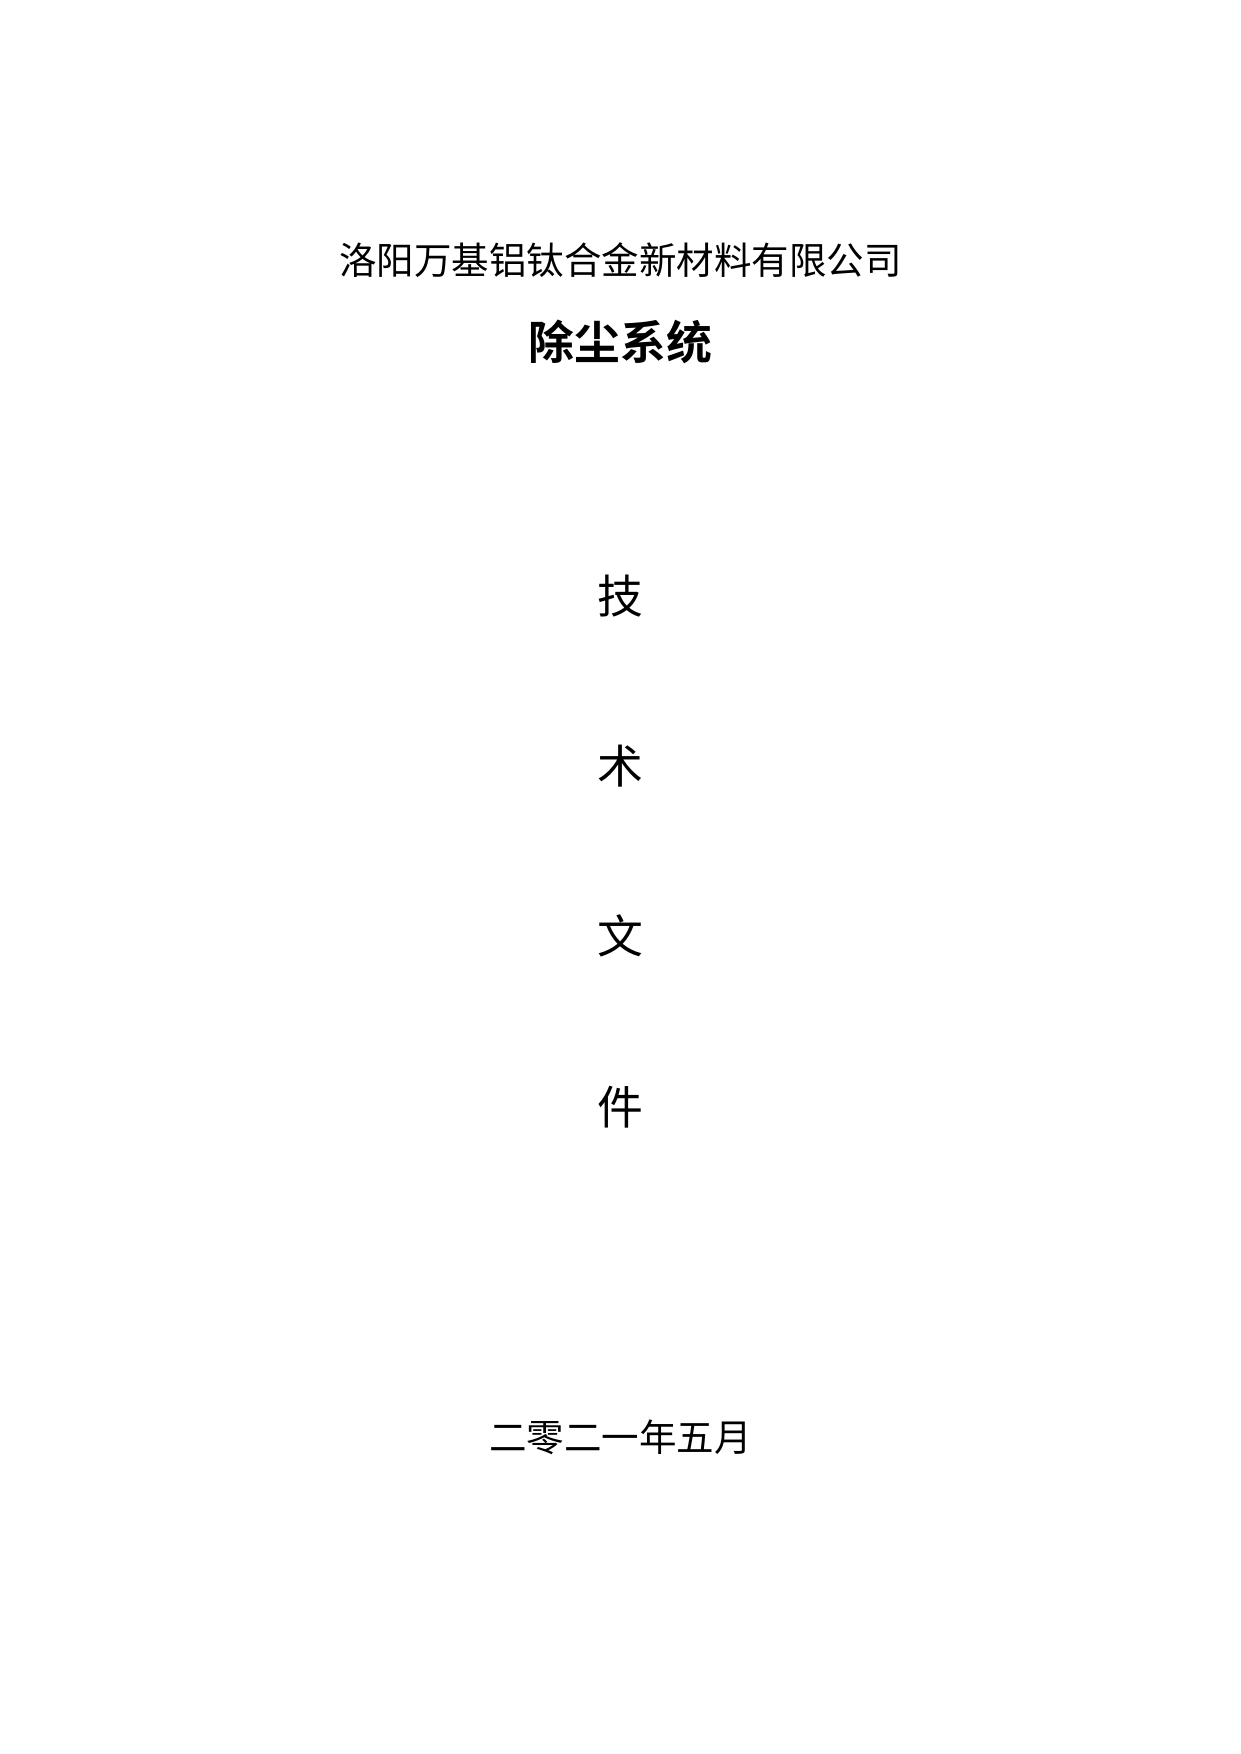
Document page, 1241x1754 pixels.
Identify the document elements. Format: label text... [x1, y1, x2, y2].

text 文 [187, 901, 1053, 967]
text 二零二一年五月 [187, 1408, 1053, 1462]
text 术 [187, 730, 1053, 797]
text 洛阳万基铝钛合金新材料有限公司 [187, 231, 1053, 285]
text 技 [187, 560, 1053, 626]
text 除尘系统 [187, 306, 1053, 373]
text 件 [187, 1071, 1053, 1137]
